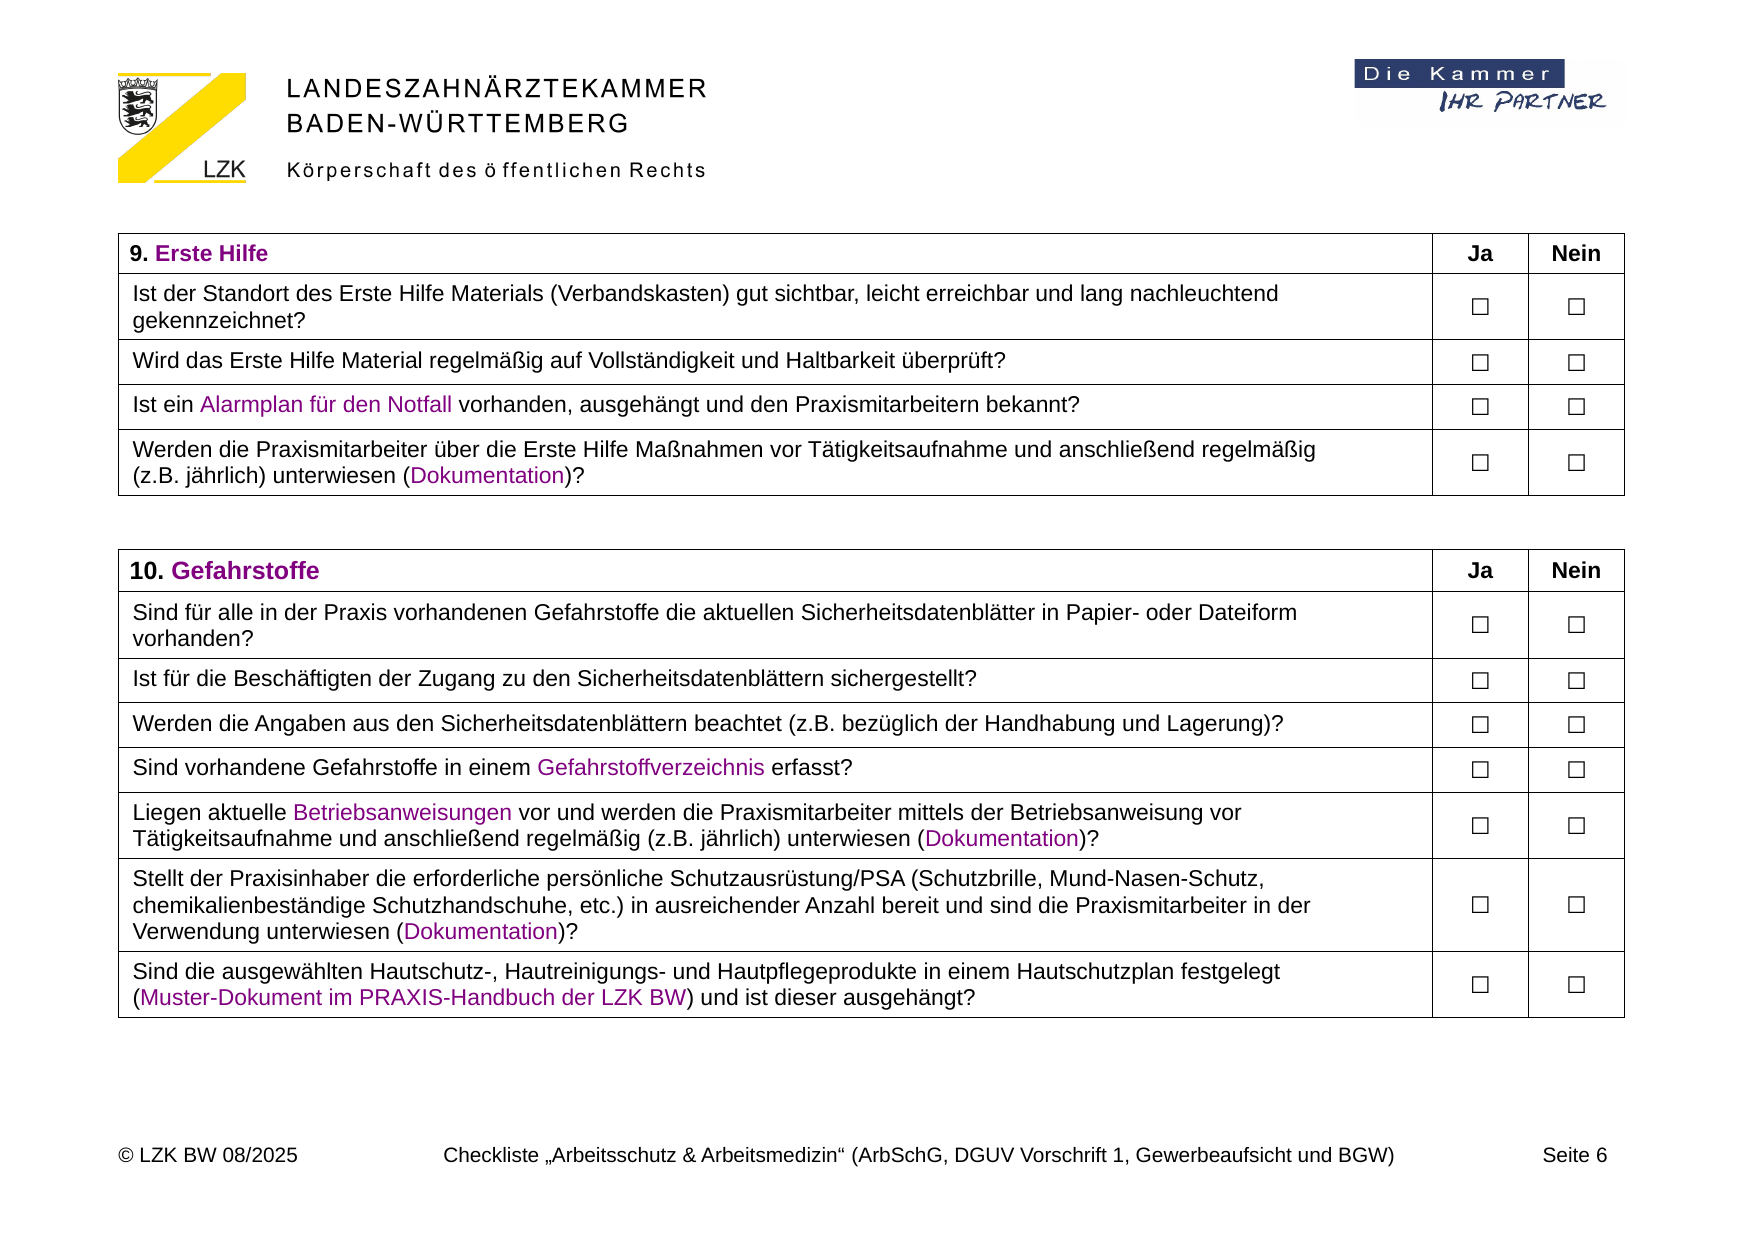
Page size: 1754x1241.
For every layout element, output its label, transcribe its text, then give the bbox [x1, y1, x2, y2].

table_header 10. Gefahrstoffe [119, 550, 1432, 591]
picture [1354, 59, 1627, 126]
table_header Nein [1529, 234, 1624, 273]
table_header Ja [1433, 550, 1528, 591]
table_header 9. Erste Hilfe [119, 234, 1432, 273]
picture [118, 73, 709, 183]
table_cell Sind die ausgewählten Hautschutz-, Hautreinigungs- und Hautpflegeprodukte in einem Hautschutzplan festgelegt (Muster-Dokument im PRAXIS-Handbuch der LZK BW) und ist dieser ausgehängt? [119, 952, 1432, 1017]
table_cell Stellt der Praxisinhaber die erforderliche persönliche Schutzausrüstung/PSA (Schutzbrille, Mund-Nasen-Schutz, chemikalienbeständige Schutzhandschuhe, etc.) in ausreichender Anzahl bereit und sind die Praxismitarbeiter in der Verwendung unterwiesen (Dokumentation)? [119, 859, 1432, 951]
table_header Ja [1433, 234, 1528, 273]
table_cell Ist für die Beschäftigten der Zugang zu den Sicherheitsdatenblättern sichergestellt? [119, 659, 1432, 702]
table_cell Sind vorhandene Gefahrstoffe in einem Gefahrstoffverzeichnis erfasst? [119, 748, 1432, 792]
table_cell Liegen aktuelle Betriebsanweisungen vor und werden die Praxismitarbeiter mittels der Betriebsanweisung vor Tätigkeitsaufnahme und anschließend regelmäßig (z.B. jährlich) unterwiesen (Dokumentation)? [119, 793, 1432, 858]
table_cell Werden die Praxismitarbeiter über die Erste Hilfe Maßnahmen vor Tätigkeitsaufnahme und anschließend regelmäßig (z.B. jährlich) unterwiesen (Dokumentation)? [119, 430, 1432, 495]
table_header Nein [1529, 550, 1624, 591]
table_cell Ist der Standort des Erste Hilfe Materials (Verbandskasten) gut sichtbar, leicht erreichbar und lang nachleuchtend gekennzeichnet? [119, 274, 1432, 339]
table_cell Wird das Erste Hilfe Material regelmäßig auf Vollständigkeit und Haltbarkeit überprüft? [119, 340, 1432, 384]
table_cell Werden die Angaben aus den Sicherheitsdatenblättern beachtet (z.B. bezüglich der Handhabung und Lagerung)? [119, 703, 1432, 747]
table_cell Ist ein Alarmplan für den Notfall vorhanden, ausgehängt und den Praxismitarbeitern bekannt? [119, 385, 1432, 429]
table_cell Sind für alle in der Praxis vorhandenen Gefahrstoffe die aktuellen Sicherheitsdatenblätter in Papier- oder Dateiform vorhanden? [119, 592, 1432, 657]
